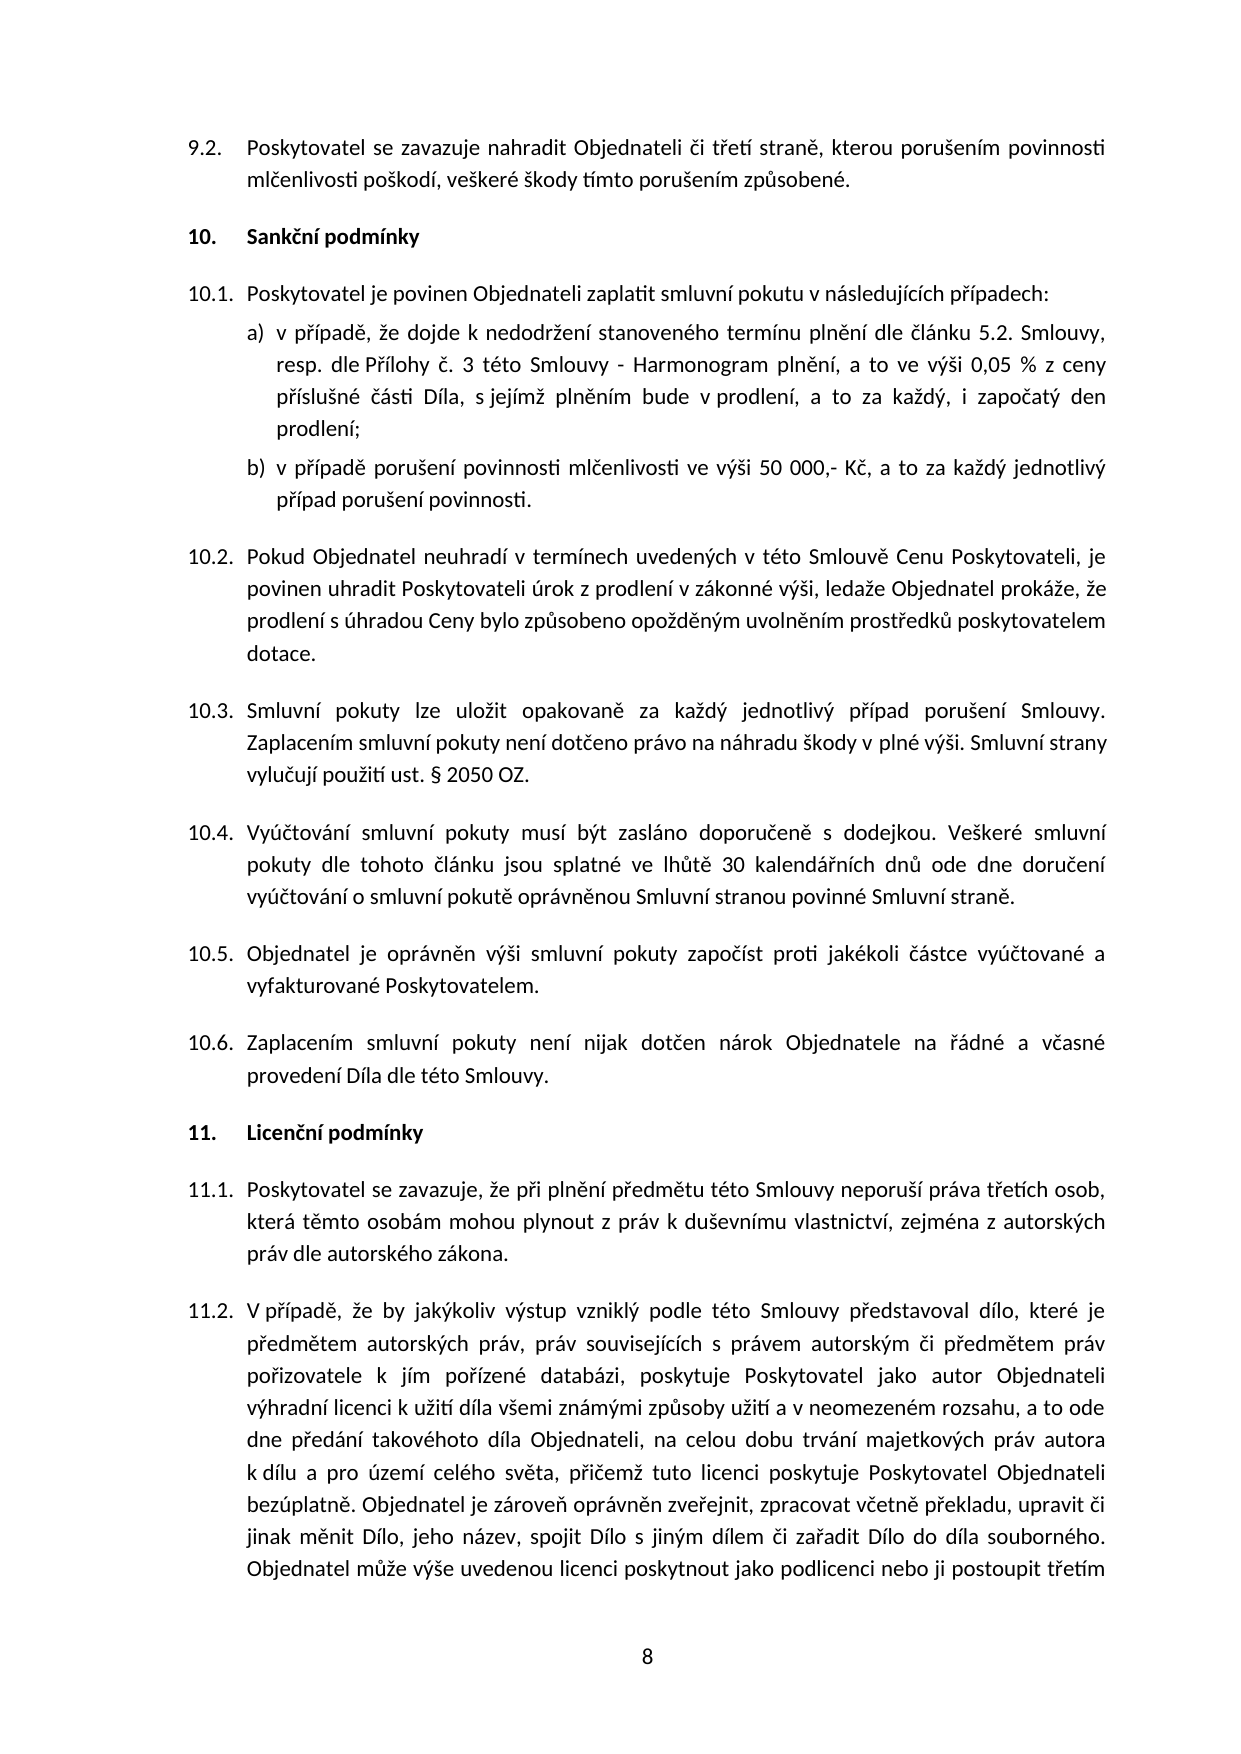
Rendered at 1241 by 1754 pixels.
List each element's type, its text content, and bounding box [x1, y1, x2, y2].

subtitle Pokud Objednatel neuhradí v termínech uvedených v této Smlouvě Cenu Poskytovateli, je povinen uhradit Poskytovateli úrok z prodlení v zákonné výši, ledaže Objednatel prokáže, že prodlení s úhradou Ceny bylo způsobeno opožděným uvolněním prostředků poskytovatelem dotace. [187, 542, 1107, 667]
subtitle Vyúčtování smluvní pokuty musí být zasláno doporučeně s dodejkou. Veškeré smluvní pokuty dle tohoto článku jsou splatné ve lhůtě 30 kalendářních dnů ode dne doručení vyúčtování o smluvní pokutě oprávněnou Smluvní stranou povinné Smluvní straně. [187, 818, 1107, 910]
subtitle Sankční podmínky [187, 222, 1107, 250]
subtitle Poskytovatel se zavazuje, že při plnění předmětu této Smlouvy neporuší práva třetích osob, která těmto osobám mohou plynout z práv k duševnímu vlastnictví, zejména z autorských práv dle autorského zákona. [187, 1175, 1107, 1267]
list v případě, že dojde k nedodržení stanoveného termínu plnění dle článku 5.2. Smlouvy, resp. dle Přílohy č. 3 této Smlouvy - Harmonogram plnění, a to ve výši 0,05 % z ceny příslušné části Díla, s jejímž plněním bude v prodlení, a to za každý, i započatý den prodlení; [247, 318, 1107, 442]
subtitle Zaplacením smluvní pokuty není nijak dotčen nárok Objednatele na řádné a včasné provedení Díla dle této Smlouvy. [187, 1028, 1107, 1089]
subtitle Poskytovatel se zavazuje nahradit Objednateli či třetí straně, kterou porušením povinnosti mlčenlivosti poškodí, veškeré škody tímto porušením způsobené. [187, 133, 1107, 193]
subtitle Smluvní pokuty lze uložit opakovaně za každý jednotlivý případ porušení Smlouvy. Zaplacením smluvní pokuty není dotčeno právo na náhradu škody v plné výši. Smluvní strany vylučují použití ust. § 2050 OZ. [187, 696, 1107, 788]
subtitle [187, 1297, 1107, 1582]
subtitle Objednatel je oprávněn výši smluvní pokuty započíst proti jakékoli částce vyúčtované a vyfakturované Poskytovatelem. [187, 939, 1107, 999]
list v případě porušení povinnosti mlčenlivosti ve výši 50 000,- Kč, a to za každý jednotlivý případ porušení povinnosti. [247, 453, 1107, 513]
subtitle Poskytovatel je povinen Objednateli zaplatit smluvní pokutu v následujících případech: [187, 279, 1107, 307]
subtitle Licenční podmínky [187, 1118, 1107, 1146]
